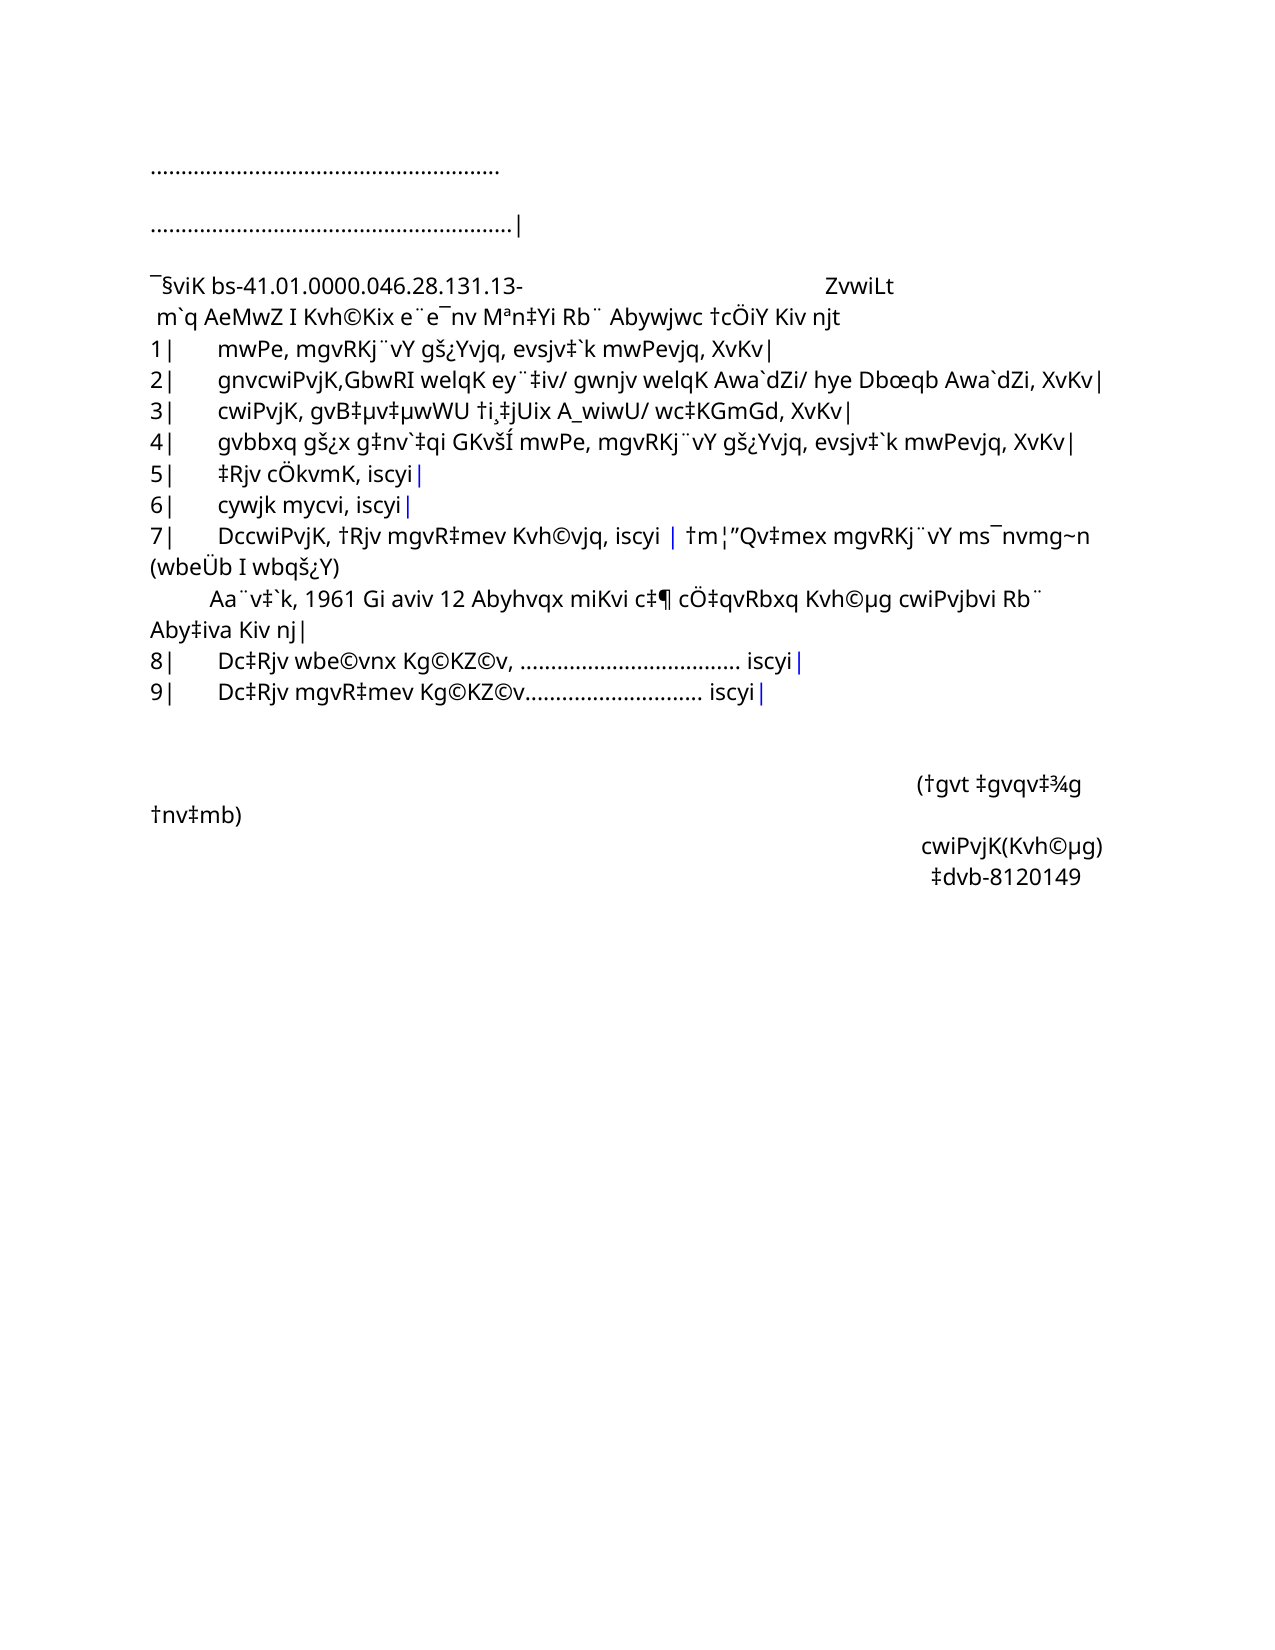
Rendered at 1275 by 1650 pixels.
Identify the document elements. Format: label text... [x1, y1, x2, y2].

text cwiPvjK(Kvh©µg) [750, 830, 1125, 861]
text ...........................................................| [150, 208, 1125, 239]
text 9| Dc‡Rjv mgvR‡mev Kg©KZ©v............................. iscyi| [150, 676, 1125, 708]
text 5| ‡Rjv cÖkvmK, iscyi| [150, 458, 1125, 489]
text Aa¨v‡`k, 1961 Gi aviv 12 Abyhvqx miKvi c‡¶ cÖ‡qvRbxq Kvh©µg cwiPvjbvi Rb¨ Aby‡iva Kiv nj| [150, 583, 1125, 645]
text 2| gnvcwiPvjK,GbwRI welqK ey¨‡iv/ gwnjv welqK Awa`dZi/ hye Dbœqb Awa`dZi, XvKv| [150, 364, 1125, 395]
text m`q AeMwZ I Kvh©Kix e¨e¯nv Mªn‡Yi Rb¨ Abywjwc †cÖiY Kiv njt [150, 301, 1125, 333]
text 1| mwPe, mgvRKj¨vY gš¿Yvjq, evsjv‡`k mwPevjq, XvKv| [150, 333, 1125, 364]
text 4| gvbbxq gš¿x g‡nv`‡qi GKvšÍ mwPe, mgvRKj¨vY gš¿Yvjq, evsjv‡`k mwPevjq, XvKv| [150, 426, 1125, 458]
text 8| Dc‡Rjv wbe©vnx Kg©KZ©v, .................................... iscyi| [150, 645, 1125, 676]
text (†gvt ‡gvqv‡¾g †nv‡mb) [150, 768, 1125, 830]
text ¯§viK bs-41.01.0000.046.28.131.13- ZvwiLt [150, 270, 1125, 301]
text ......................................................... [150, 150, 1125, 181]
text 3| cwiPvjK, gvB‡µv‡µwWU †i¸‡jUix A_wiwU/ wc‡KGmGd, XvKv| [150, 395, 1125, 426]
text ‡dvb-8120149 [750, 861, 1125, 893]
text 6| cywjk mycvi, iscyi| [150, 489, 1125, 520]
text 7| DccwiPvjK, †Rjv mgvR‡mev Kvh©vjq, iscyi | †m¦”Qv‡mex mgvRKj¨vY ms¯nvmg~n (wbeÜb I wbqš¿Y) [150, 520, 1125, 583]
